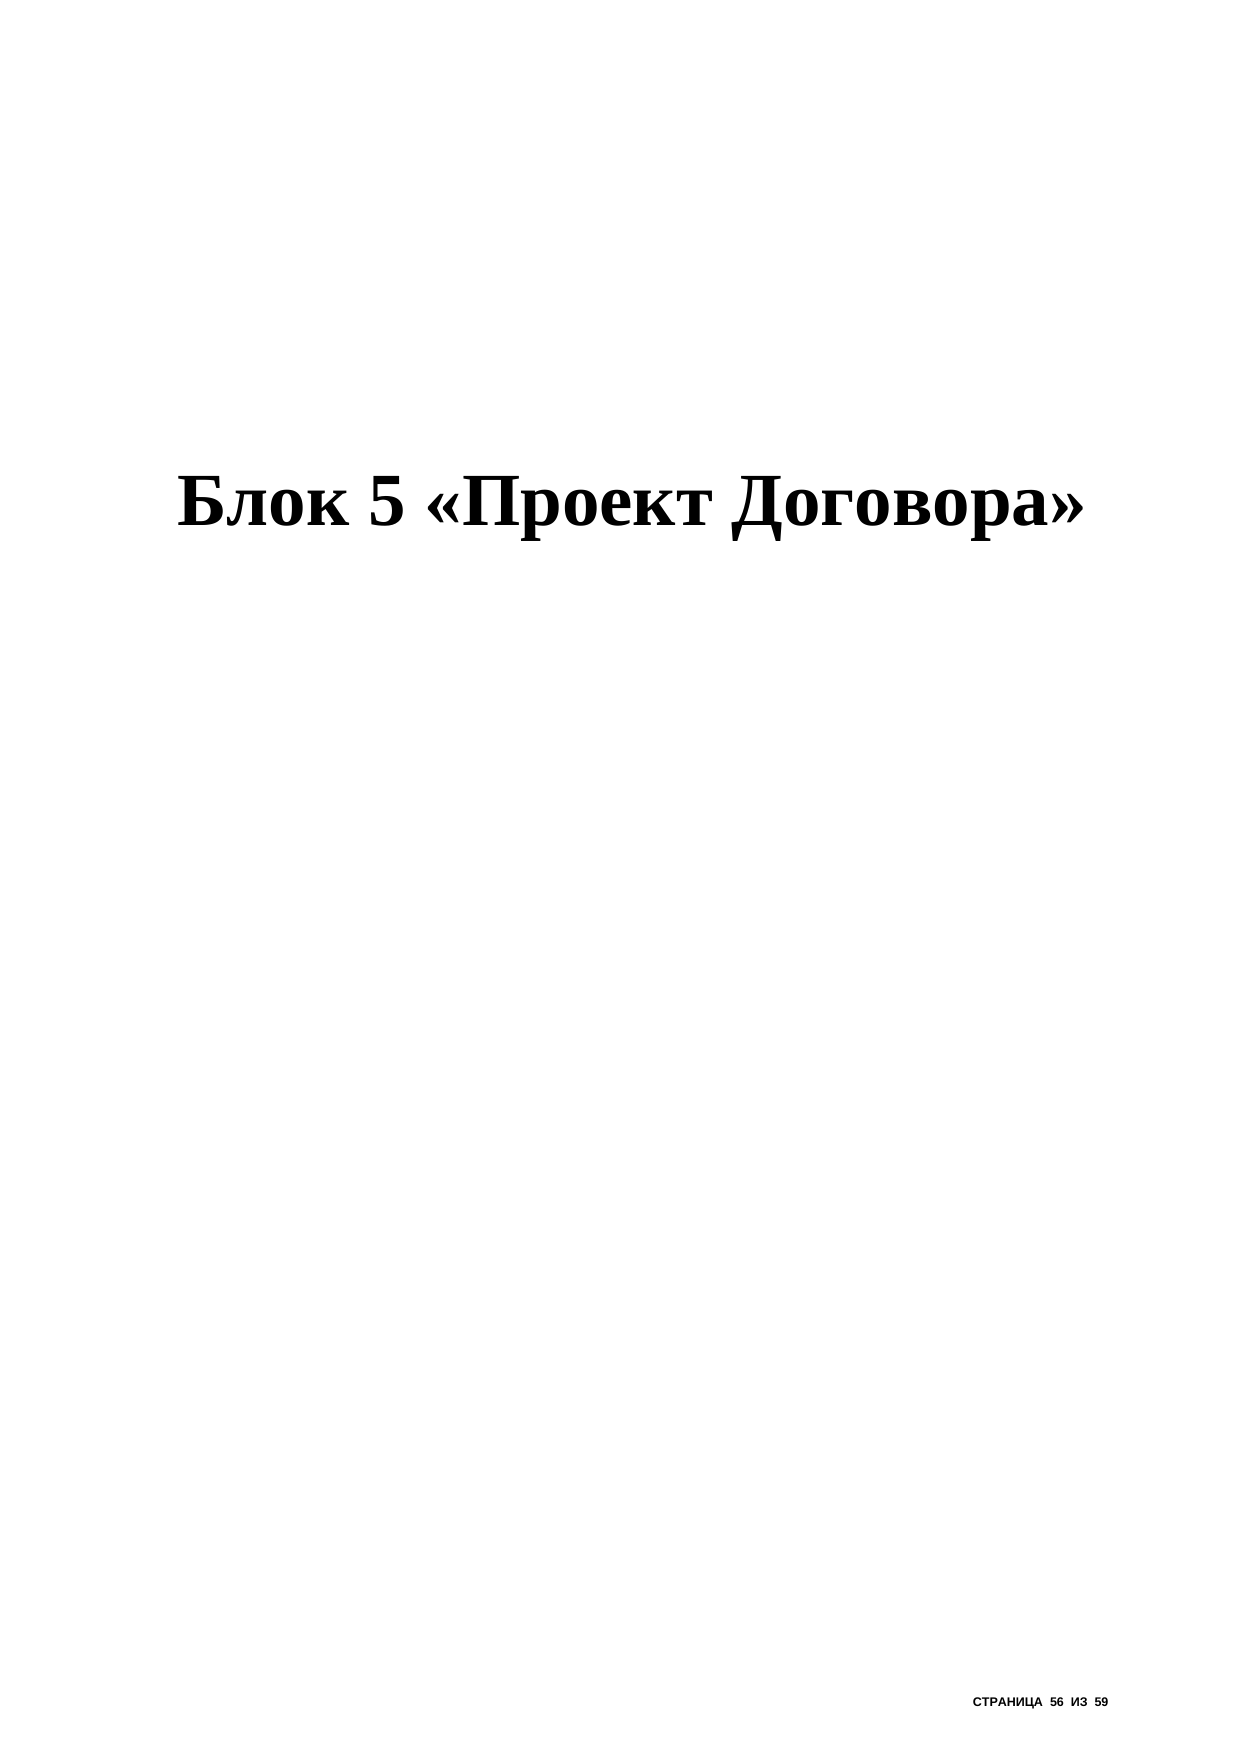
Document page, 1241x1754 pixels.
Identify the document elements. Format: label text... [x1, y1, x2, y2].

text Блок 5 «Проект Договора» [130, 456, 1134, 542]
